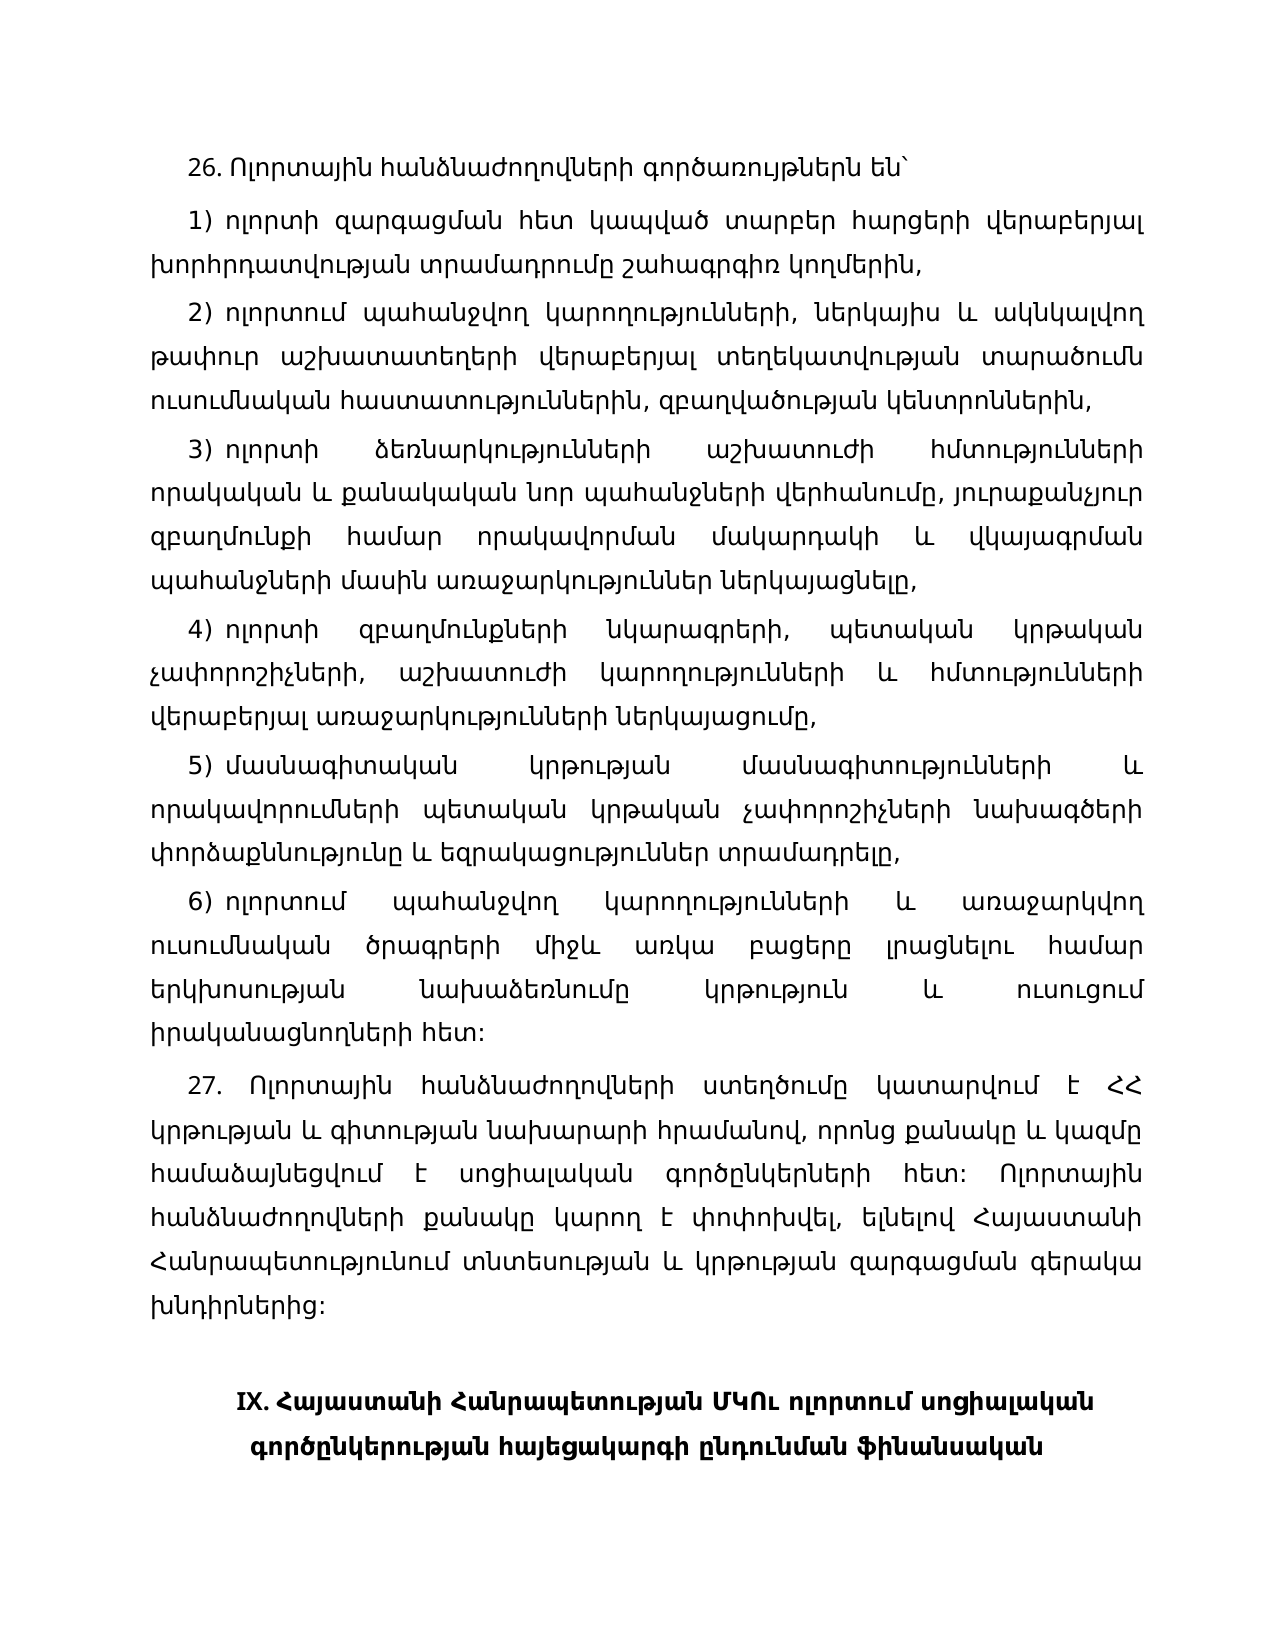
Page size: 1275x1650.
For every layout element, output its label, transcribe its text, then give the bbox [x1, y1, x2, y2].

list մասնագիտական կրթության մասնագիտությունների և որակավորումների պետական կրթական չափորոշիչների նախագծերի փորձաքննությունը և եզրակացություններ տրամադրելը, [150, 751, 1144, 868]
list ոլորտում պահանջվող կարողությունների և առաջարկվող ուսումնական ծրագրերի միջև առկա բացերը լրացնելու համար երկխոսության նախաձեռնումը կրթություն և ուսուցում իրականացնողների հետ: [150, 887, 1144, 1048]
text 26. Ոլորտային հանձնաժողովների գործառույթներն են՝ [150, 150, 1144, 184]
list ոլորտի ձեռնարկությունների աշխատուժի հմտությունների որակական և քանակական նոր պահանջների վերհանումը, յուրաքանչյուր զբաղմունքի համար որակավորման մակարդակի և վկայագրման պահանջների մասին առաջարկություններ ներկայացնելը, [150, 435, 1144, 595]
list ոլորտի զարգացման հետ կապված տարբեր հարցերի վերաբերյալ խորհրդատվության տրամադրումը շահագրգիռ կողմերին, [150, 206, 1144, 279]
list ոլորտի զբաղմունքների նկարագրերի, պետական կրթական չափորոշիչների, աշխատուժի կարողությունների և հմտությունների վերաբերյալ առաջարկությունների ներկայացումը, [150, 615, 1144, 731]
list ոլորտում պահանջվող կարողությունների, ներկայիս և ակնկալվող թափուր աշխատատեղերի վերաբերյալ տեղեկատվության տարածումն ուսումնական հաստատություններին, զբաղվածության կենտրոններին, [150, 298, 1144, 415]
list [150, 1383, 1144, 1461]
text 27. Ոլորտային հանձնաժողովների ստեղծումը կատարվում է ՀՀ կրթության և գիտության նախարարի հրամանով, որոնց քանակը և կազմը համաձայնեցվում է սոցիալական գործընկերների հետ: Ոլորտային հանձնաժողովների քանակը կարող է փոփոխվել, ելնելով Հայաստանի Հանրապետությունում տնտեսության և կրթության զարգացման գերակա խնդիրներից: [150, 1067, 1144, 1320]
